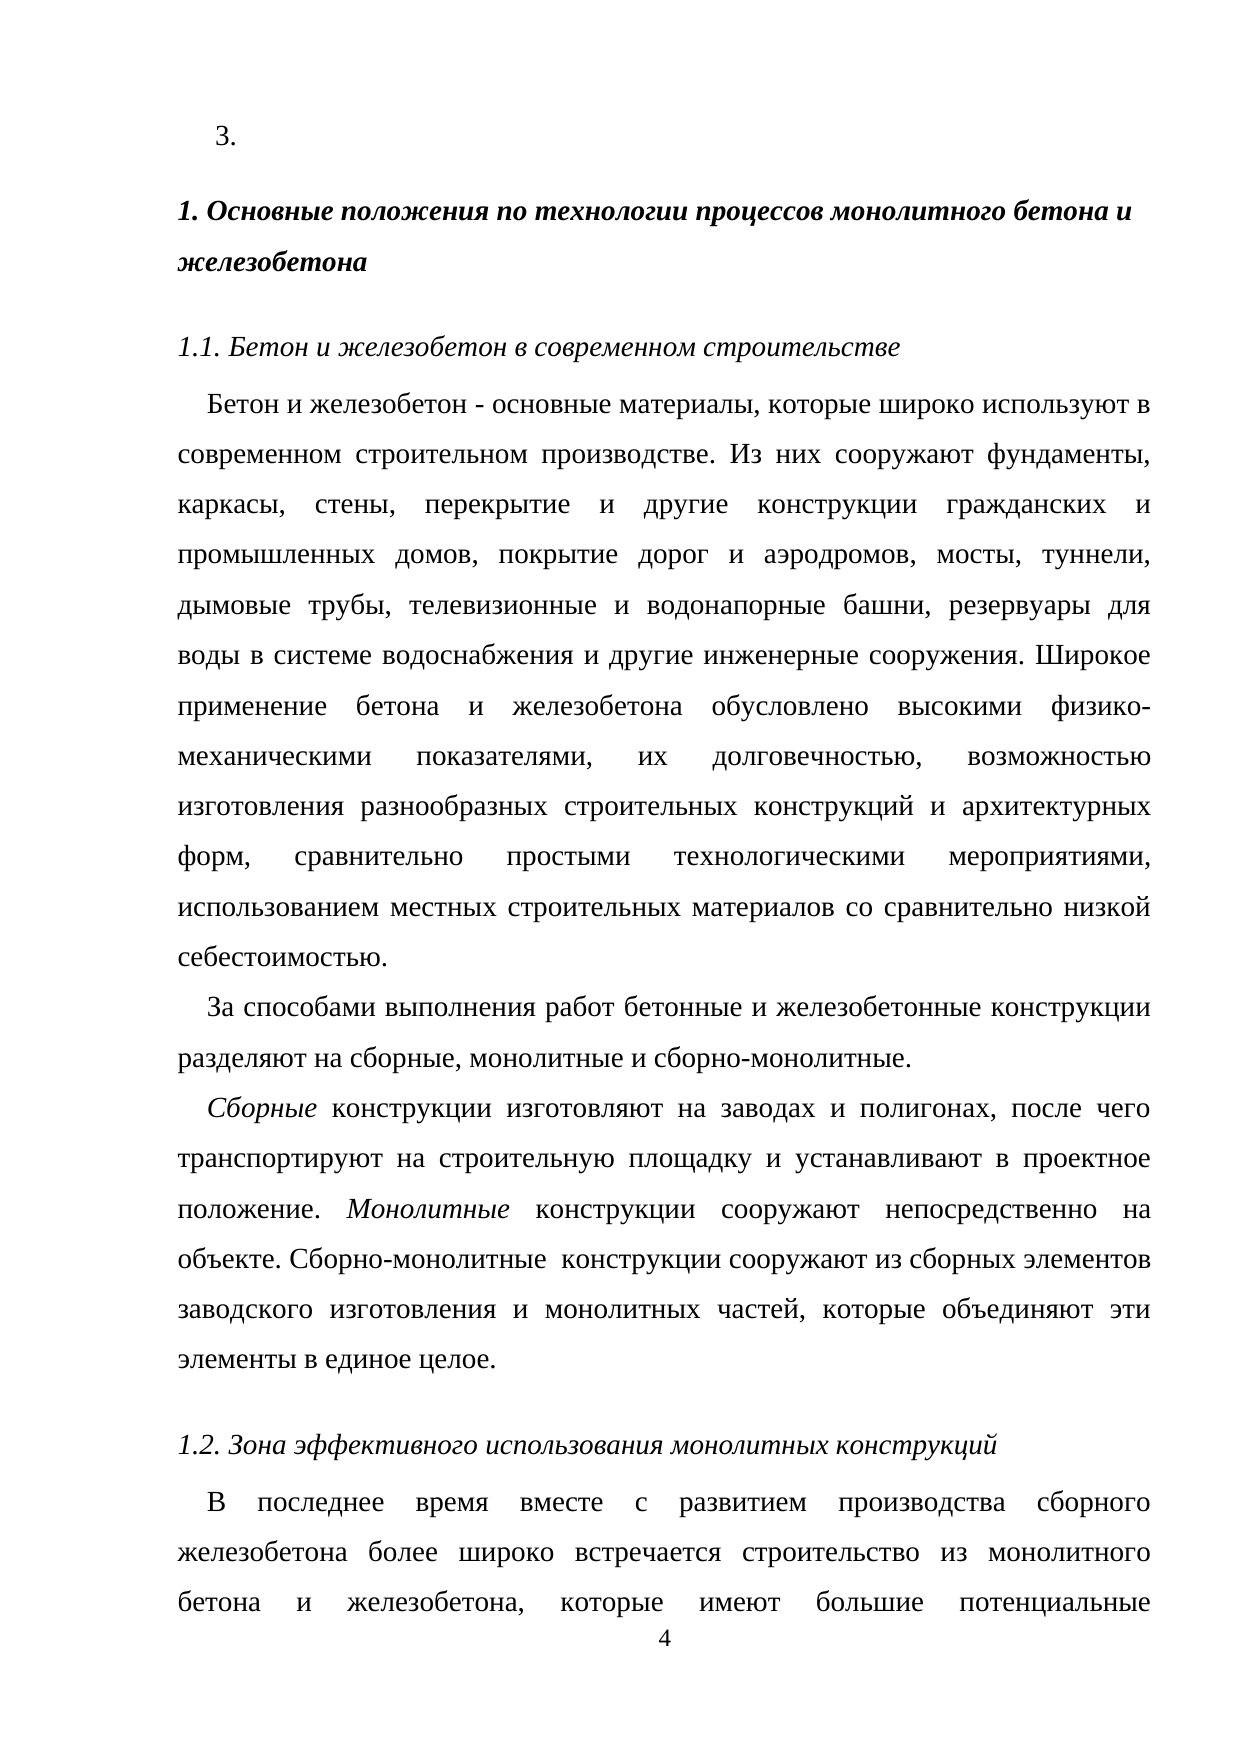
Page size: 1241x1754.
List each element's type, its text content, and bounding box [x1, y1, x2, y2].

text Сборные конструкции изготовляют на заводах и полигонах, после чего транспортируют на строительную площадку и устанавливают в проектное положение. Монолитные конструкции сооружают непосредственно на объекте. Сборно-монолитные конструкции сооружают из сборных элементов заводского изготовления и монолитных частей, которые объединяют эти элементы в единое целое. [177, 1090, 1152, 1375]
text 1.2. Зона эффективного использования монолитных конструкций [177, 1427, 1152, 1461]
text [177, 1484, 1152, 1618]
subtitle 1. Основные положения по технологии процессов монолитного бетона и железобетона [177, 193, 1152, 277]
text За способами выполнения работ бетонные и железобетонные конструкции разделяют на сборные, монолитные и сборно-монолитные. [177, 989, 1152, 1073]
text 1.1. Бетон и железобетон в современном строительстве [177, 329, 1152, 363]
text Бетон и железобетон - основные материалы, которые широко используют в современном строительном производстве. Из них сооружают фундаменты, каркасы, стены, перекрытие и другие конструкции гражданских и промышленных домов, покрытие дорог и аэродромов, мосты, туннели, дымовые трубы, телевизионные и водонапорные башни, резервуары для воды в системе водоснабжения и другие инженерные сооружения. Широкое применение бетона и железобетона обусловлено высокими физико-механическими показателями, их долговечностью, возможностью изготовления разнообразных строительных конструкций и архитектурных форм, сравнительно простыми технологическими мероприятиями, использованием местных строительных материалов со сравнительно низкой себестоимостью. [177, 386, 1152, 973]
